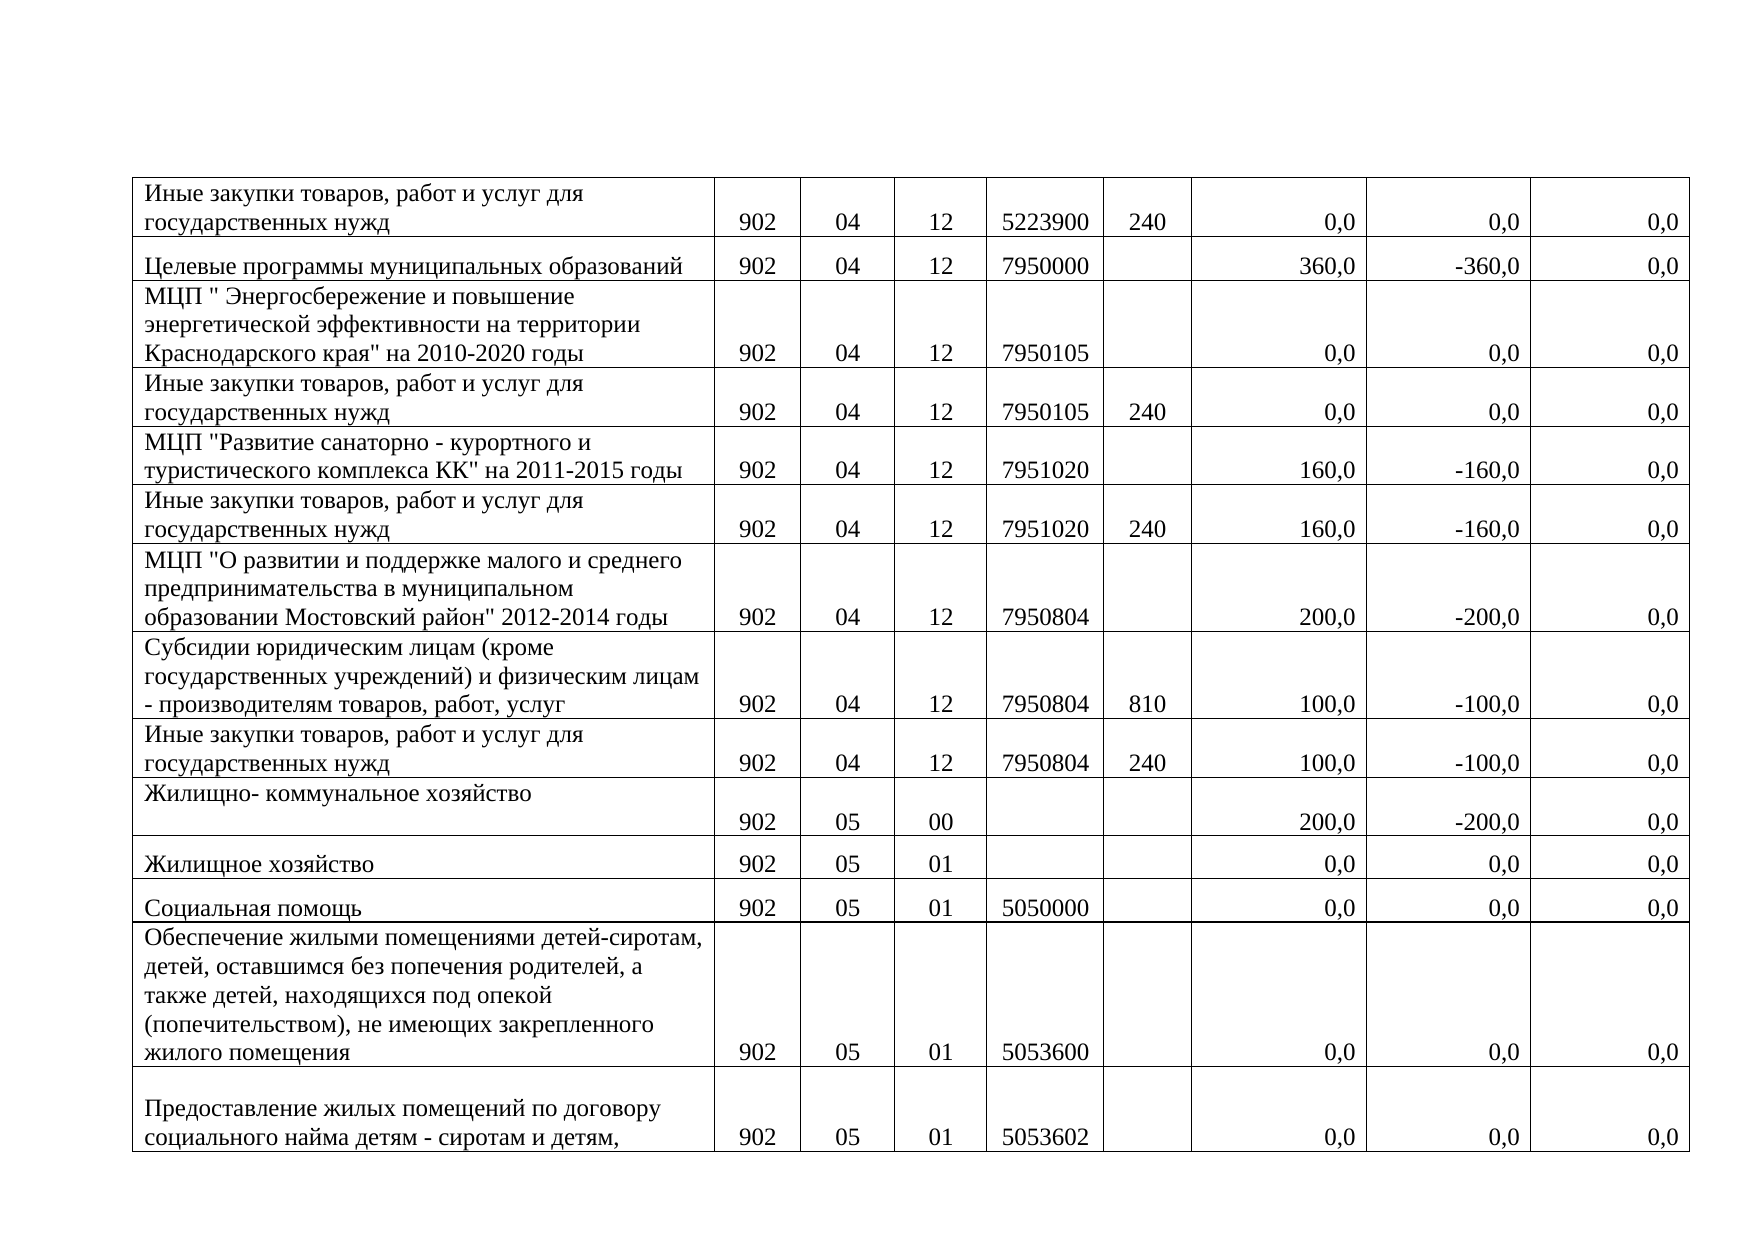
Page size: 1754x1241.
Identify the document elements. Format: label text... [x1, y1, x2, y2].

table_cell 0,0 [1531, 923, 1689, 1066]
table_cell 04 [801, 281, 894, 367]
table_cell -200,0 [1367, 778, 1530, 835]
table_cell 0,0 [1531, 1067, 1689, 1151]
table_cell 0,0 [1531, 427, 1689, 484]
table_cell 7950000 [987, 237, 1103, 280]
table_cell 5053602 [987, 1067, 1103, 1151]
table_cell 0,0 [1192, 879, 1366, 921]
table_cell 12 [895, 485, 986, 543]
table_cell 05 [801, 778, 894, 835]
table_cell 0,0 [1367, 1067, 1530, 1151]
table_cell 12 [895, 632, 986, 718]
table_cell 04 [801, 632, 894, 718]
table_cell 0,0 [1192, 1067, 1366, 1151]
table_cell 04 [801, 544, 894, 631]
table_cell -100,0 [1367, 719, 1530, 777]
table_cell Социальная помощь [133, 879, 714, 921]
table_cell [1104, 836, 1191, 877]
table_cell 902 [715, 719, 800, 777]
table_cell -160,0 [1367, 485, 1530, 543]
table_cell 160,0 [1192, 427, 1366, 484]
table_cell 240 [1104, 719, 1191, 777]
table_cell 0,0 [1192, 178, 1366, 236]
table_cell 7950804 [987, 632, 1103, 718]
table_cell [1104, 923, 1191, 1066]
table_cell 0,0 [1367, 178, 1530, 236]
table_cell 12 [895, 427, 986, 484]
table_cell [1104, 544, 1191, 631]
table_cell 04 [801, 485, 894, 543]
table_cell 7950105 [987, 368, 1103, 426]
table_cell 100,0 [1192, 632, 1366, 718]
table_cell 04 [801, 719, 894, 777]
table_cell 902 [715, 836, 800, 877]
table_cell 0,0 [1531, 778, 1689, 835]
table_cell 100,0 [1192, 719, 1366, 777]
table_cell 0,0 [1531, 719, 1689, 777]
table_cell -200,0 [1367, 544, 1530, 631]
table_cell 240 [1104, 178, 1191, 236]
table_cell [133, 1067, 714, 1151]
table_cell 01 [895, 836, 986, 877]
table_cell 0,0 [1531, 281, 1689, 367]
table_cell 0,0 [1531, 879, 1689, 921]
table_cell 01 [895, 923, 986, 1066]
table_cell 12 [895, 281, 986, 367]
table_cell 7950804 [987, 719, 1103, 777]
table_cell 902 [715, 632, 800, 718]
table_cell 160,0 [1192, 485, 1366, 543]
table_cell 0,0 [1531, 485, 1689, 543]
table_cell 0,0 [1531, 632, 1689, 718]
table_cell 04 [801, 178, 894, 236]
table_cell 240 [1104, 485, 1191, 543]
table_cell [987, 778, 1103, 835]
table_cell МЦП " Энергосбережение и повышение энергетической эффективности на территории Краснодарского края" на 2010-2020 годы [133, 281, 714, 367]
table_cell 902 [715, 923, 800, 1066]
table_cell 7951020 [987, 427, 1103, 484]
table_cell 902 [715, 1067, 800, 1151]
table_cell 12 [895, 237, 986, 280]
table_cell 05 [801, 923, 894, 1066]
table_cell 200,0 [1192, 778, 1366, 835]
table_cell Иные закупки товаров, работ и услуг для государственных нужд [133, 485, 714, 543]
table_cell 810 [1104, 632, 1191, 718]
table_cell 12 [895, 544, 986, 631]
table_cell Иные закупки товаров, работ и услуг для государственных нужд [133, 719, 714, 777]
table_cell МЦП "Развитие санаторно - курортного и туристического комплекса КК" на 2011-2015 годы [133, 427, 714, 484]
table_cell 04 [801, 368, 894, 426]
table_cell 12 [895, 368, 986, 426]
table_cell Жилищно- коммунальное хозяйство [133, 778, 714, 835]
table_cell 902 [715, 368, 800, 426]
table_cell 0,0 [1531, 368, 1689, 426]
table_cell 902 [715, 879, 800, 921]
table_cell 360,0 [1192, 237, 1366, 280]
table_cell 902 [715, 281, 800, 367]
table_cell 902 [715, 485, 800, 543]
table_cell 01 [895, 879, 986, 921]
table_cell 12 [895, 178, 986, 236]
table_cell Субсидии юридическим лицам (кроме государственных учреждений) и физическим лицам - производителям товаров, работ, услуг [133, 632, 714, 718]
table_cell [1104, 879, 1191, 921]
table_cell 7950105 [987, 281, 1103, 367]
table_cell 902 [715, 178, 800, 236]
table_cell 240 [1104, 368, 1191, 426]
table_cell Обеспечение жилыми помещениями детей-сиротам, детей, оставшимся без попечения родителей, а также детей, находящихся под опекой (попечительством), не имеющих закрепленного жилого помещения [133, 923, 714, 1066]
table_cell 0,0 [1192, 281, 1366, 367]
table_cell -100,0 [1367, 632, 1530, 718]
table_cell [1104, 1067, 1191, 1151]
table_cell 0,0 [1367, 923, 1530, 1066]
table_cell 05 [801, 1067, 894, 1151]
table_cell [987, 836, 1103, 877]
table_cell [1104, 237, 1191, 280]
table_cell 200,0 [1192, 544, 1366, 631]
table_cell 5223900 [987, 178, 1103, 236]
table_cell 0,0 [1367, 368, 1530, 426]
table_cell 902 [715, 544, 800, 631]
table_cell 7951020 [987, 485, 1103, 543]
table_cell 0,0 [1367, 836, 1530, 877]
table_cell [1104, 281, 1191, 367]
table_cell 5053600 [987, 923, 1103, 1066]
table_cell 04 [801, 427, 894, 484]
table_cell 04 [801, 237, 894, 280]
table_cell 0,0 [1531, 237, 1689, 280]
table_cell [1104, 427, 1191, 484]
table_cell Иные закупки товаров, работ и услуг для государственных нужд [133, 178, 714, 236]
table_cell 5050000 [987, 879, 1103, 921]
table_cell 0,0 [1367, 879, 1530, 921]
table_cell 0,0 [1192, 836, 1366, 877]
table_cell 902 [715, 427, 800, 484]
table_cell [1104, 778, 1191, 835]
table_cell Иные закупки товаров, работ и услуг для государственных нужд [133, 368, 714, 426]
table_cell 0,0 [1367, 281, 1530, 367]
table_cell 05 [801, 879, 894, 921]
table_cell 0,0 [1531, 836, 1689, 877]
table_cell 0,0 [1192, 923, 1366, 1066]
table_cell Целевые программы муниципальных образований [133, 237, 714, 280]
table_cell 902 [715, 778, 800, 835]
table_cell 05 [801, 836, 894, 877]
table_cell 00 [895, 778, 986, 835]
table_cell 7950804 [987, 544, 1103, 631]
table_cell -360,0 [1367, 237, 1530, 280]
table_cell Жилищное хозяйство [133, 836, 714, 877]
table_cell МЦП "О развитии и поддержке малого и среднего предпринимательства в муниципальном образовании Мостовский район" 2012-2014 годы [133, 544, 714, 631]
table_cell 902 [715, 237, 800, 280]
table_cell 0,0 [1531, 178, 1689, 236]
table_cell 0,0 [1192, 368, 1366, 426]
table_cell 01 [895, 1067, 986, 1151]
table_cell 0,0 [1531, 544, 1689, 631]
table_cell 12 [895, 719, 986, 777]
table_cell -160,0 [1367, 427, 1530, 484]
